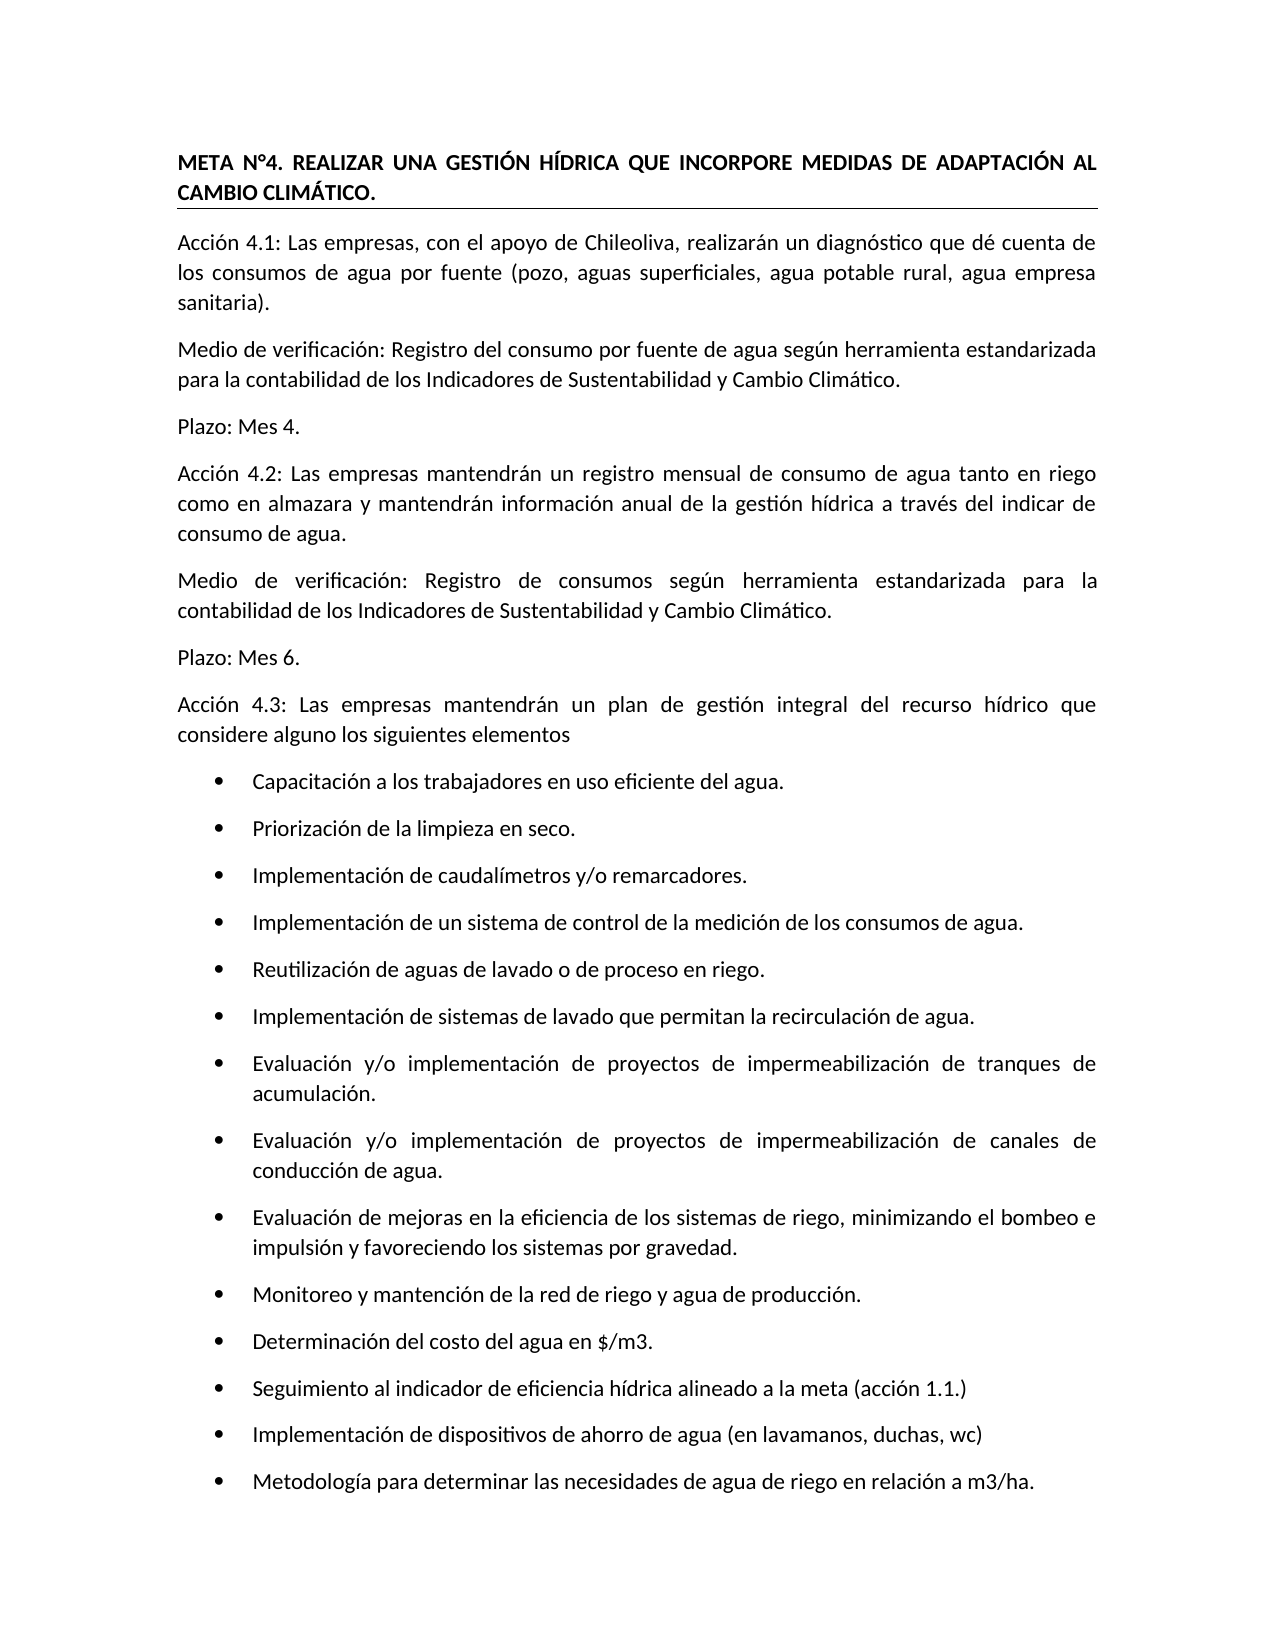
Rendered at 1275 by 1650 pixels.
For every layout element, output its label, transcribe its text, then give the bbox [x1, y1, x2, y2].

text Medio de verificación: Registro del consumo por fuente de agua según herramienta estandarizada para la contabilidad de los Indicadores de Sustentabilidad y Cambio Climático. [177, 335, 1098, 393]
text Acción 4.3: Las empresas mantendrán un plan de gestión integral del recurso hídrico que considere alguno los siguientes elementos [177, 690, 1098, 748]
list Capacitación a los trabajadores en uso eficiente del agua. [215, 767, 1098, 795]
list Determinación del costo del agua en $/m3. [215, 1327, 1098, 1355]
list Evaluación y/o implementación de proyectos de impermeabilización de canales de conducción de agua. [215, 1126, 1098, 1184]
list Seguimiento al indicador de eficiencia hídrica alineado a la meta (acción 1.1.) [215, 1374, 1098, 1402]
list Monitoreo y mantención de la red de riego y agua de producción. [215, 1280, 1098, 1308]
list Evaluación de mejoras en la eficiencia de los sistemas de riego, minimizando el bombeo e impulsión y favoreciendo los sistemas por gravedad. [215, 1203, 1098, 1261]
list Metodología para determinar las necesidades de agua de riego en relación a m3/ha. [215, 1467, 1098, 1495]
list Evaluación y/o implementación de proyectos de impermeabilización de tranques de acumulación. [215, 1049, 1098, 1107]
text Acción 4.1: Las empresas, con el apoyo de Chileoliva, realizarán un diagnóstico que dé cuenta de los consumos de agua por fuente (pozo, aguas superficiales, agua potable rural, agua empresa sanitaria). [177, 228, 1098, 316]
text Plazo: Mes 4. [177, 412, 1098, 440]
text Acción 4.2: Las empresas mantendrán un registro mensual de consumo de agua tanto en riego como en almazara y mantendrán información anual de la gestión hídrica a través del indicar de consumo de agua. [177, 459, 1098, 547]
list Reutilización de aguas de lavado o de proceso en riego. [215, 955, 1098, 983]
list Implementación de dispositivos de ahorro de agua (en lavamanos, duchas, wc) [215, 1421, 1098, 1448]
list Implementación de sistemas de lavado que permitan la recirculación de agua. [215, 1002, 1098, 1030]
list Implementación de un sistema de control de la medición de los consumos de agua. [215, 908, 1098, 936]
list Implementación de caudalímetros y/o remarcadores. [215, 861, 1098, 889]
text Medio de verificación: Registro de consumos según herramienta estandarizada para la contabilidad de los Indicadores de Sustentabilidad y Cambio Climático. [177, 566, 1098, 624]
text Meta N°4. Realizar una gestión hídrica que incorpore medidas de adaptación al Cambio Climático. [177, 148, 1098, 208]
list Priorización de la limpieza en seco. [215, 814, 1098, 842]
text Plazo: Mes 6. [177, 643, 1098, 671]
